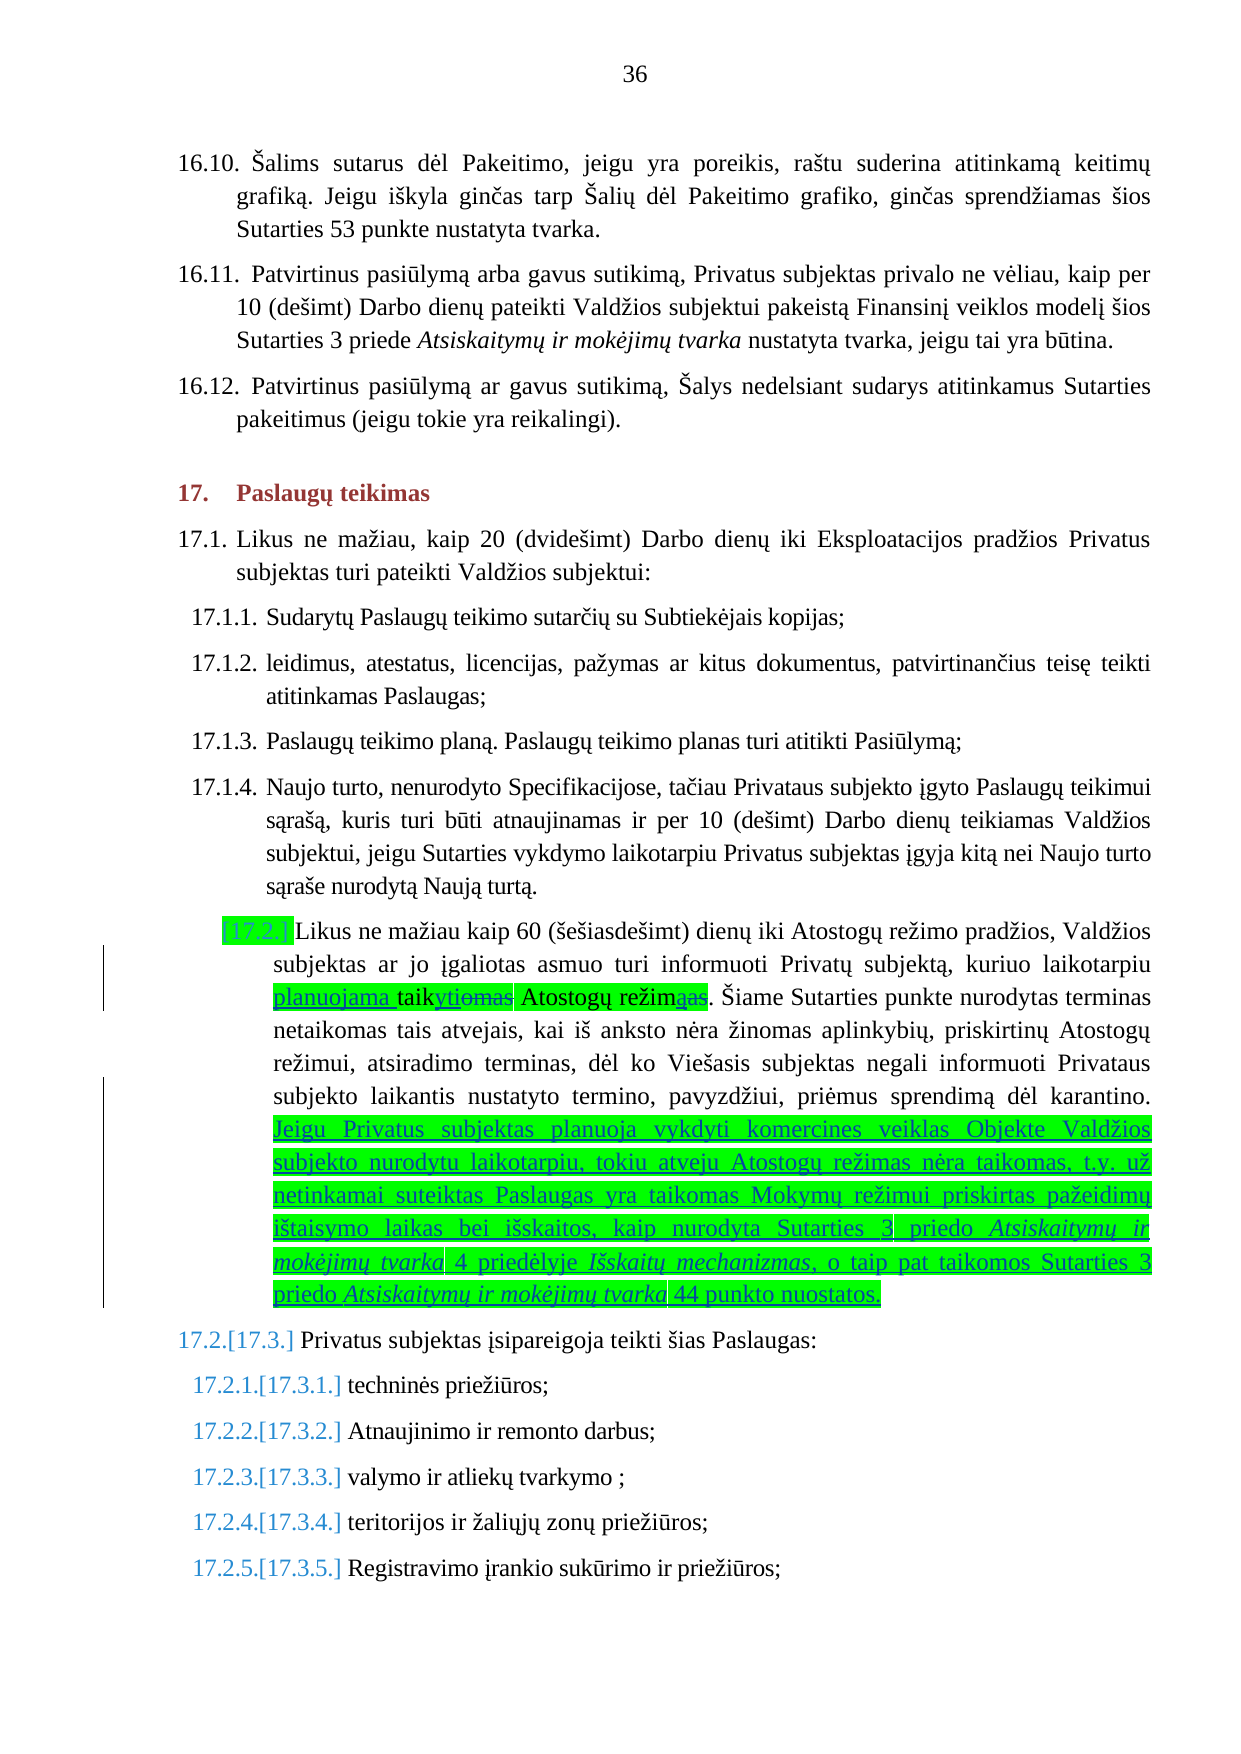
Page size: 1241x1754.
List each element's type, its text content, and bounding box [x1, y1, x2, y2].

text leidimus, atestatus, licencijas, pažymas ar kitus dokumentus, patvirtinančius teisę teikti atitinkamas Paslaugas; [191, 648, 1152, 709]
text Sudarytų Paslaugų teikimo sutarčių su Subtiekėjais kopijas; [191, 602, 1152, 631]
text Atnaujinimo ir remonto darbus; [133, 1416, 1152, 1445]
text Šalims sutarus dėl Pakeitimo, jeigu yra poreikis, raštu suderina atitinkamą keitimų grafiką. Jeigu iškyla ginčas tarp Šalių dėl Pakeitimo grafiko, ginčas sprendžiamas šios Sutarties 53 punkte nustatyta tvarka. [177, 148, 1152, 242]
text Patvirtinus pasiūlymą ar gavus sutikimą, Šalys nedelsiant sudarys atitinkamus Sutarties pakeitimus (jeigu tokie yra reikalingi). [177, 371, 1152, 433]
text Naujo turto, nenurodyto Specifikacijose, tačiau Privataus subjekto įgyto Paslaugų teikimui sąrašą, kuris turi būti atnaujinamas ir per 10 (dešimt) Darbo dienų teikiamas Valdžios subjektui, jeigu Sutarties vykdymo laikotarpiu Privatus subjektas įgyja kitą nei Naujo turto sąraše nurodytą Naują turtą. [191, 772, 1152, 899]
text Likus ne mažiau, kaip 20 (dvidešimt) Darbo dienų iki Eksploatacijos pradžios Privatus subjektas turi pateikti Valdžios subjektui: [177, 524, 1152, 585]
text valymo ir atliekų tvarkymo ; [133, 1462, 1152, 1490]
text Privatus subjektas įsipareigoja teikti šias Paslaugas: [177, 1325, 1152, 1354]
text Registravimo įrankio sukūrimo ir priežiūros; [133, 1553, 1152, 1581]
text Paslaugų teikimo planą. Paslaugų teikimo planas turi atitikti Pasiūlymą; [191, 726, 1152, 755]
text techninės priežiūros; [133, 1371, 1152, 1399]
text Patvirtinus pasiūlymą arba gavus sutikimą, Privatus subjektas privalo ne vėliau, kaip per 10 (dešimt) Darbo dienų pateikti Valdžios subjektui pakeistą Finansinį veiklos modelį šios Sutarties 3 priede Atsiskaitymų ir mokėjimų tvarka nustatyta tvarka, jeigu tai yra būtina. [177, 259, 1152, 354]
text Likus ne mažiau kaip 60 (šešiasdešimt) dienų iki Atostogų režimo pradžios, Valdžios subjektas ar jo įgaliotas asmuo turi informuoti Privatų subjektą, kuriuo laikotarpiu taik Atostogų režim. Šiame Sutarties punkte nurodytas terminas netaikomas tais atvejais, kai iš anksto nėra žinomas aplinkybių, priskirtinų Atostogų režimui, atsiradimo terminas, dėl ko Viešasis subjektas negali informuoti Privataus subjekto laikantis nustatyto termino, pavyzdžiui, priėmus sprendimą dėl karantino. [222, 916, 1152, 1308]
subtitle Paslaugų teikimas [177, 478, 1152, 507]
text teritorijos ir žaliųjų zonų priežiūros; [133, 1507, 1152, 1536]
